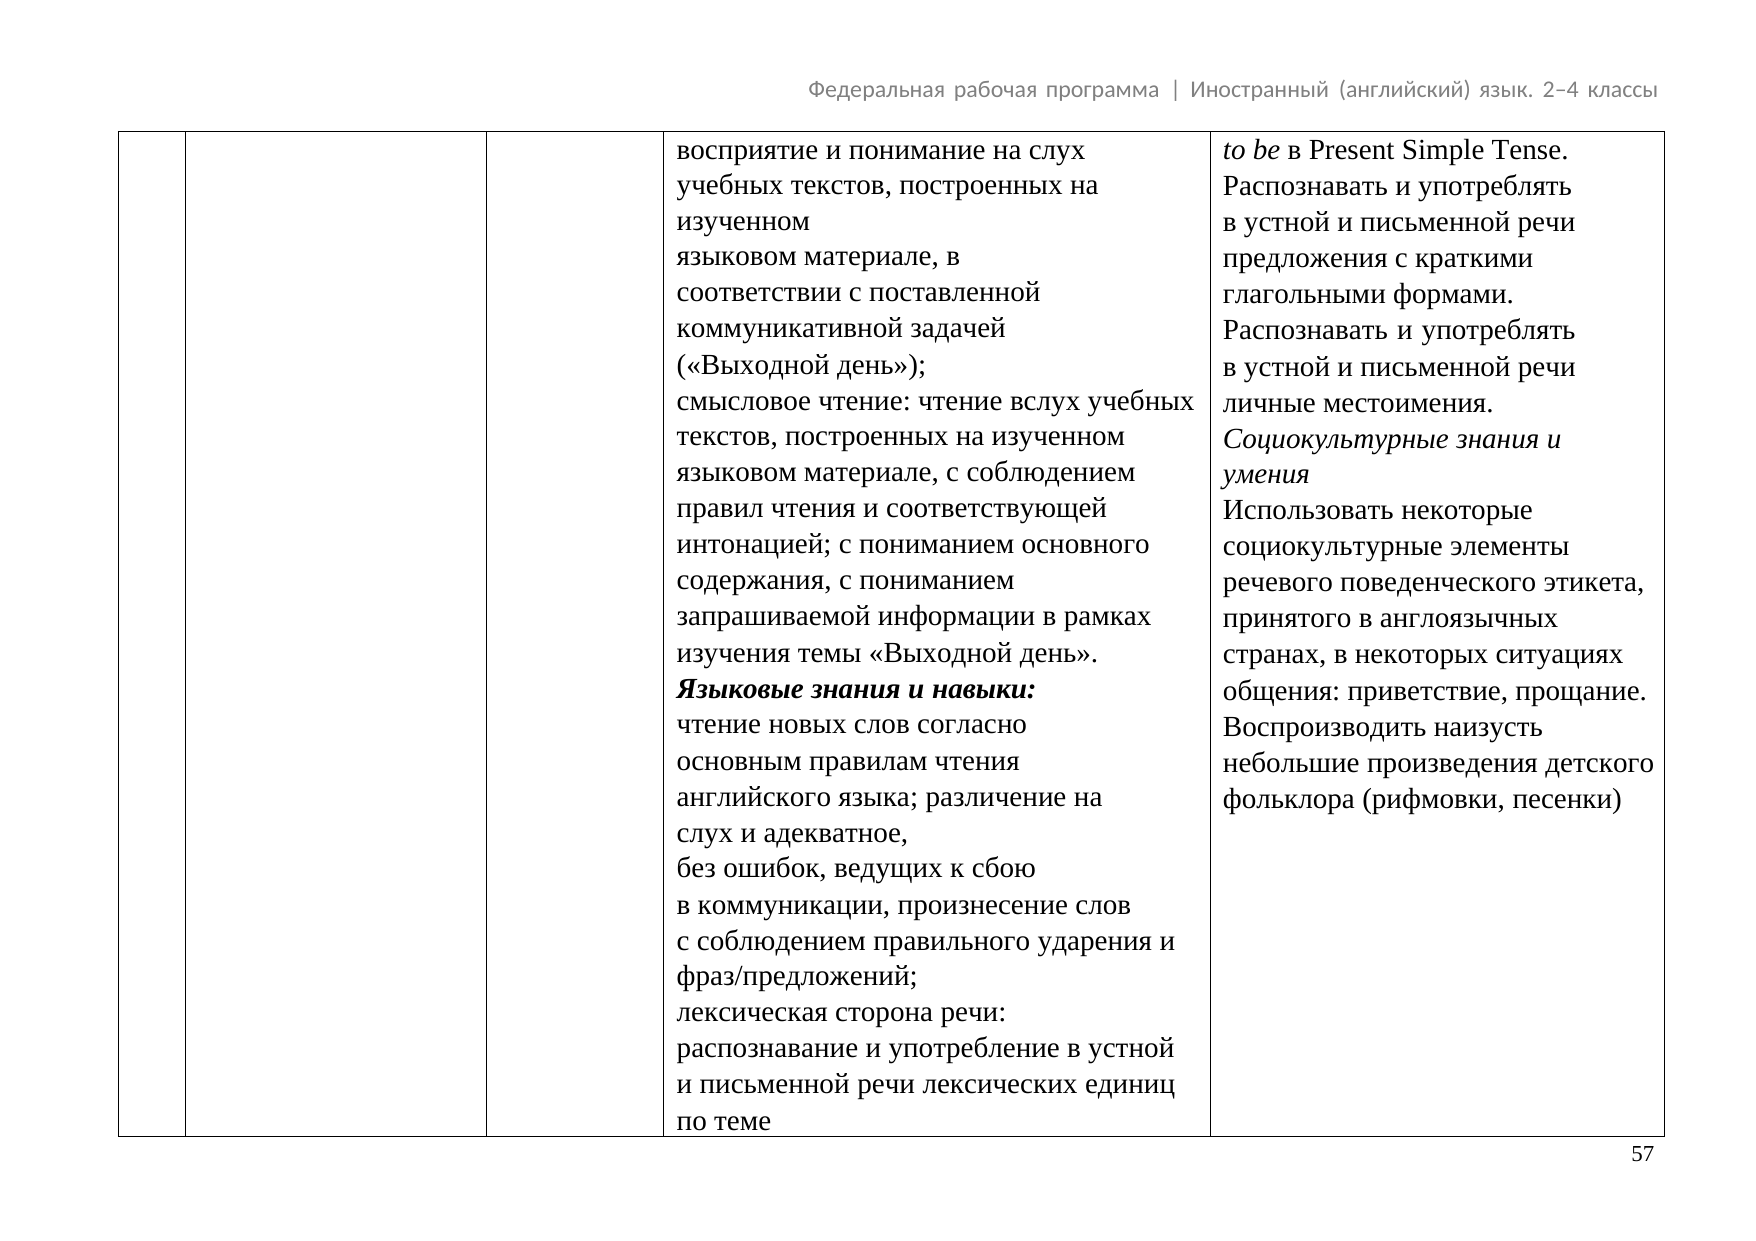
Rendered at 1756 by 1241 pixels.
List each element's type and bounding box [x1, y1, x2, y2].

table_header [664, 132, 1210, 1136]
table_header [1211, 132, 1664, 1136]
table_header [487, 132, 663, 1136]
table_header [119, 132, 185, 1136]
table_header [186, 132, 486, 1136]
